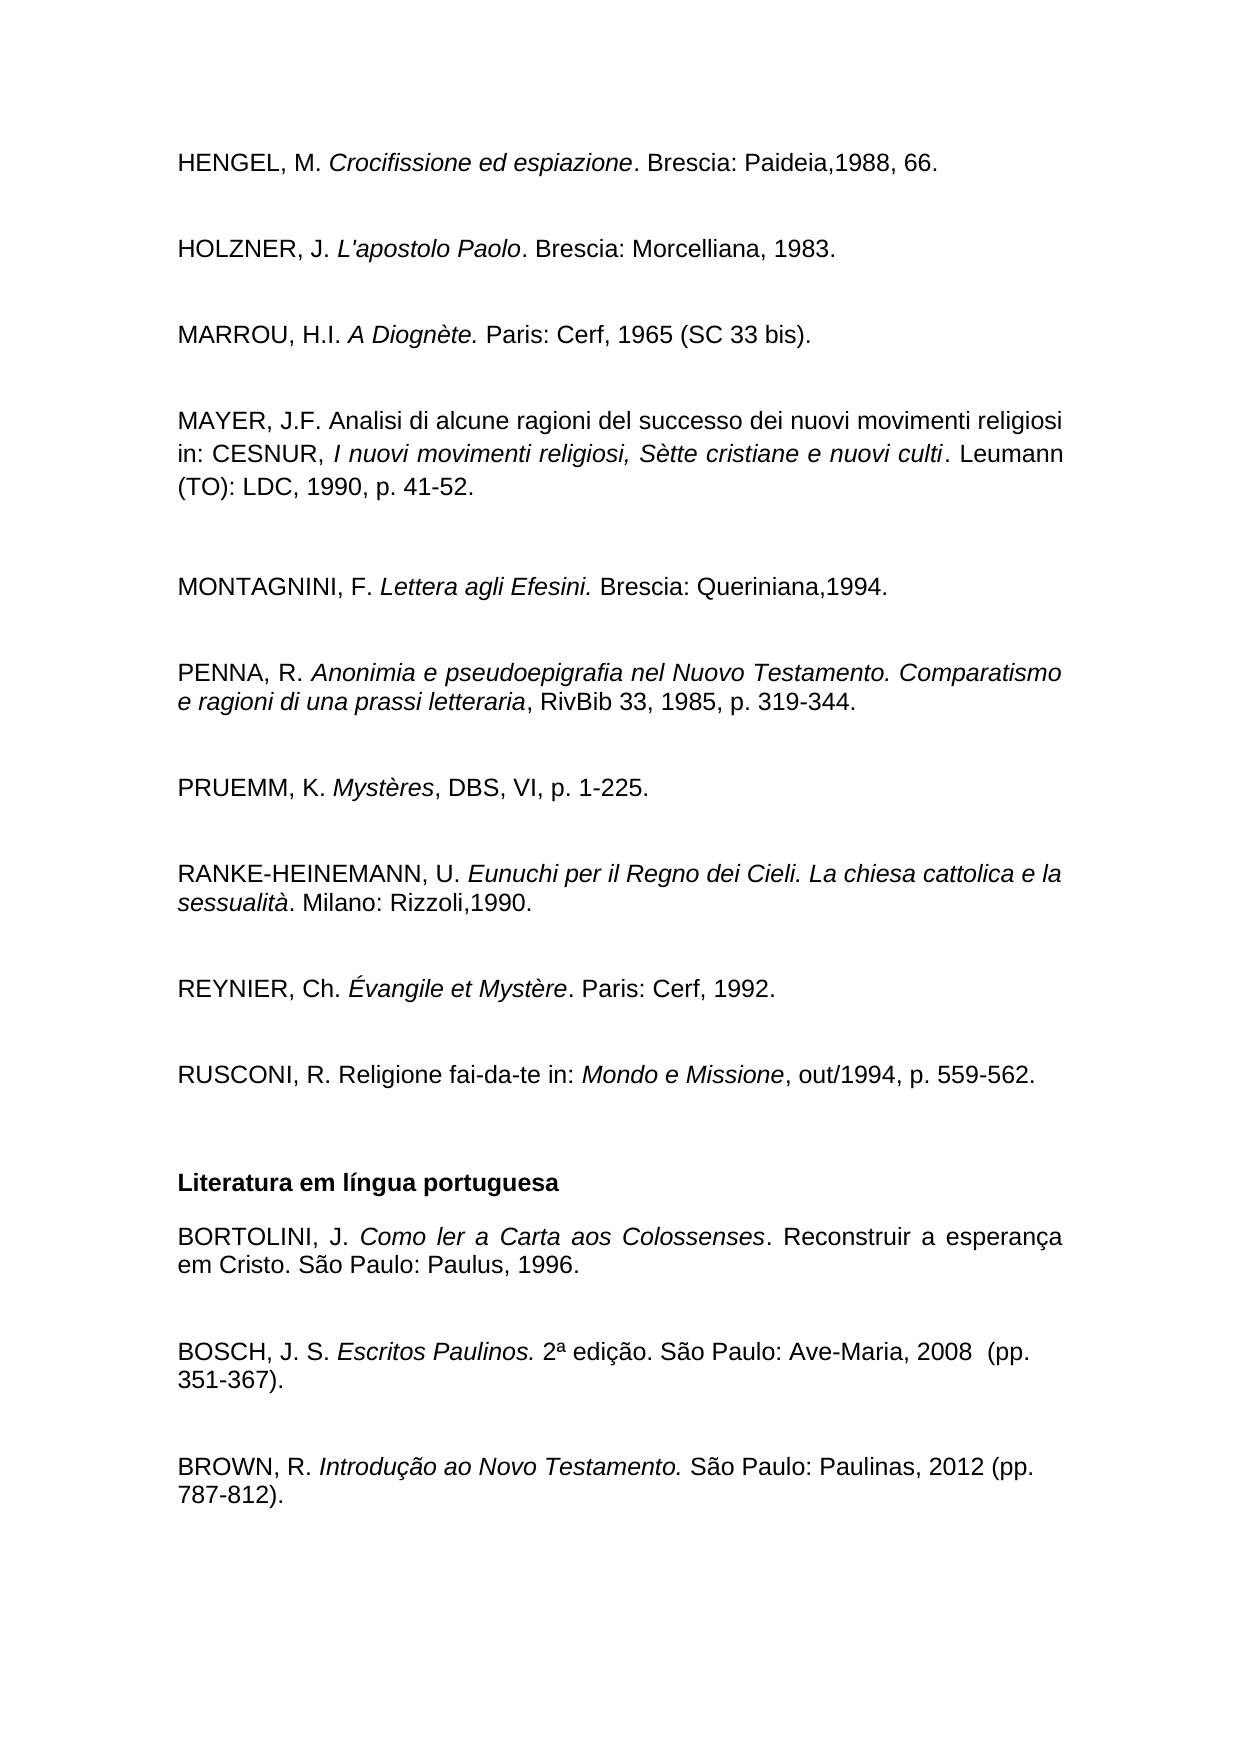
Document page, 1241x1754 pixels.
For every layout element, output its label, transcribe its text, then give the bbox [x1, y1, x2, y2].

text PENNA, R. Anonimia e pseudoepigrafia nel Nuovo Testamento. Comparatismo e ragioni di una prassi letteraria, RivBib 33, 1985, p. 319-344. [177, 658, 1063, 715]
text HOLZNER, J. L'apostolo Paolo. Brescia: Morcelliana, 1983. [177, 234, 1063, 263]
text Literatura em língua portuguesa [177, 1168, 1063, 1197]
text HENGEL, M. Crocifissione ed espiazione. Brescia: Paideia,1988, 66. [177, 148, 984, 176]
text REYNIER, Ch. Évangile et Mystère. Paris: Cerf, 1992. [177, 974, 1014, 1003]
text RANKE-HEINEMANN, U. Eunuchi per il Regno dei Cieli. La chiesa cattolica e la sessualità. Milano: Rizzoli,1990. [177, 859, 1063, 916]
text BOSCH, J. S. Escritos Paulinos. 2ª edição. São Paulo: Ave-Maria, 2008 (pp. 351-367). [177, 1337, 1063, 1394]
text MAYER, J.F. Analisi di alcune ragioni del successo dei nuovi movimenti religiosi in: CESNUR, I nuovi movimenti religiosi, Sètte cristiane e nuovi culti. Leumann (TO): LDC, 1990, p. 41-52. [177, 406, 1064, 501]
text MARROU, H.I. A Diognète. Paris: Cerf, 1965 (SC 33 bis). [177, 320, 1063, 349]
text MONTAGNINI, F. Lettera agli Efesini. Brescia: Queriniana,1994. [177, 571, 1063, 600]
text BORTOLINI, J. Como ler a Carta aos Colossenses. Reconstruir a esperança em Cristo. São Paulo: Paulus, 1996. [177, 1222, 1063, 1279]
text PRUEMM, K. Mystères, DBS, VI, p. 1-225. [177, 773, 1063, 801]
text RUSCONI, R. Religione fai-da-te in: Mondo e Missione, out/1994, p. 559-562. [177, 1060, 1064, 1089]
text BROWN, R. Introdução ao Novo Testamento. São Paulo: Paulinas, 2012 (pp. 787-812). [177, 1452, 1063, 1509]
